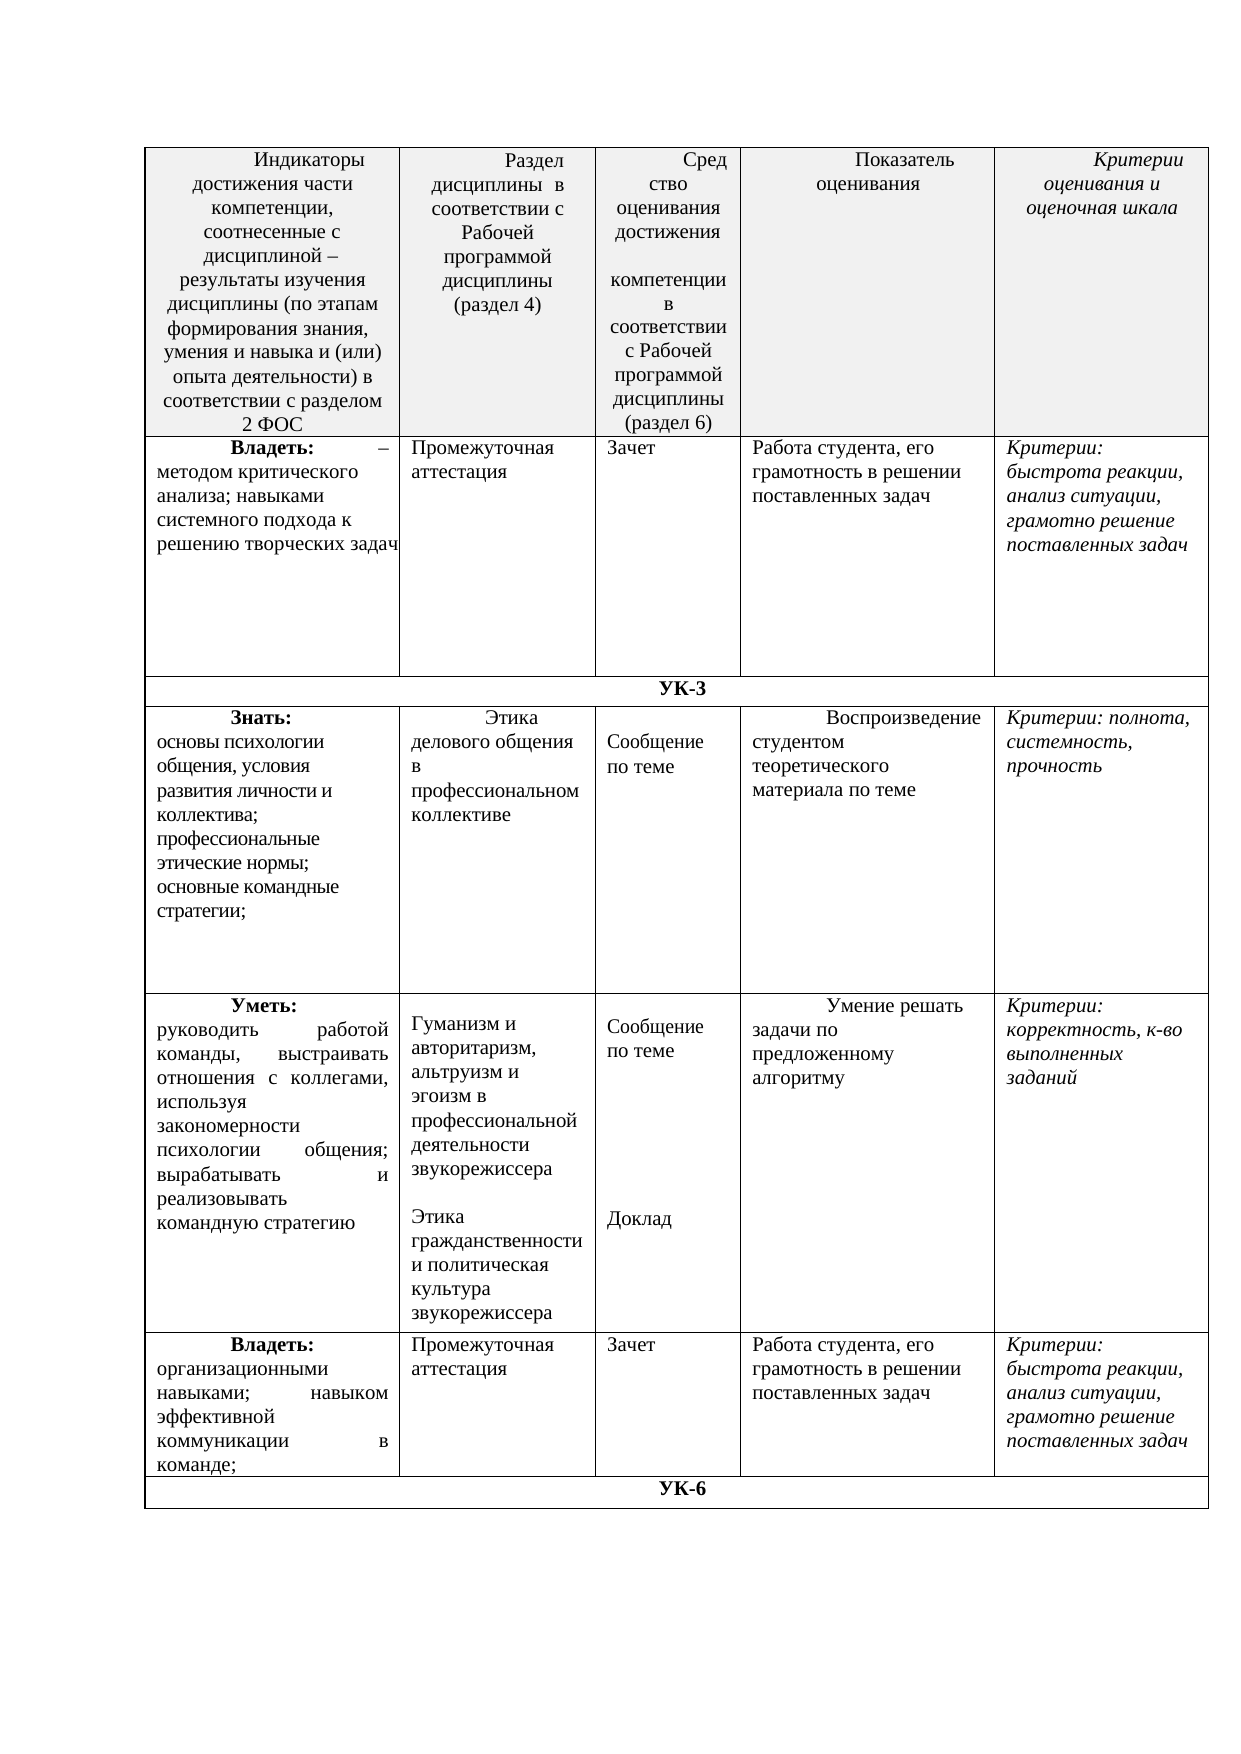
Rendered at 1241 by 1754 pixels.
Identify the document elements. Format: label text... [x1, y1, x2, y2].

table_cell Этика делового общения в профессиональном коллективе [400, 707, 595, 993]
table_header Показатель оценивания [741, 148, 994, 436]
table_cell Зачет [596, 437, 740, 676]
table_cell УК-6 [146, 1477, 1208, 1508]
table_cell Работа студента, его грамотность в решении поставленных задач [741, 1333, 994, 1476]
table_cell Критерии: быстрота реакции, анализ ситуации, грамотно решение поставленных задач [995, 437, 1208, 676]
table_cell Критерии: корректность, к-во выполненных заданий [995, 994, 1208, 1332]
table_header Сред ство оценивания достижения компетенции в соответствии с Рабочей программой дисциплины (раздел 6) [596, 148, 740, 436]
table_cell УК-3 [146, 677, 1208, 706]
table_cell Умение решать задачи по предложенному алгоритму [741, 994, 994, 1332]
table_cell Работа студента, его грамотность в решении поставленных задач [741, 437, 994, 676]
table_cell Знать: основы психологии общения, условия развития личности и коллектива; профессиональные этические нормы; основные командные стратегии; [146, 707, 399, 993]
table_cell Воспроизведение студентом теоретического материала по теме [741, 707, 994, 993]
table_cell Сообщение по теме [596, 707, 740, 993]
table_cell Владеть: – методом критического анализа; навыками системного подхода к решению творческих задач [146, 437, 399, 676]
table_cell Владеть: организационными навыками; навыком эффективной коммуникации в команде; [146, 1333, 399, 1476]
table_header Критерии оценивания и оценочная шкала [995, 148, 1208, 436]
table_cell Сообщение по теме Доклад [596, 994, 740, 1332]
table_cell Критерии: полнота, системность, прочность [995, 707, 1208, 993]
table_cell Критерии: быстрота реакции, анализ ситуации, грамотно решение поставленных задач [995, 1333, 1208, 1476]
table_cell Зачет [596, 1333, 740, 1476]
table_cell Промежуточная аттестация [400, 1333, 595, 1476]
table_cell Промежуточная аттестация [400, 437, 595, 676]
table_cell Уметь: руководить работой команды, выстраивать отношения с коллегами, используя закономерности психологии общения; вырабатывать и реализовывать командную стратегию [146, 994, 399, 1332]
table_header Раздел дисциплины в соответствии с Рабочей программой дисциплины (раздел 4) [400, 148, 595, 436]
table_header Индикаторы достижения части компетенции, соотнесенные с дисциплиной – результаты изучения дисциплины (по этапам формирования знания, умения и навыка и (или) опыта деятельности) в соответствии с разделом 2 ФОС [146, 148, 399, 436]
